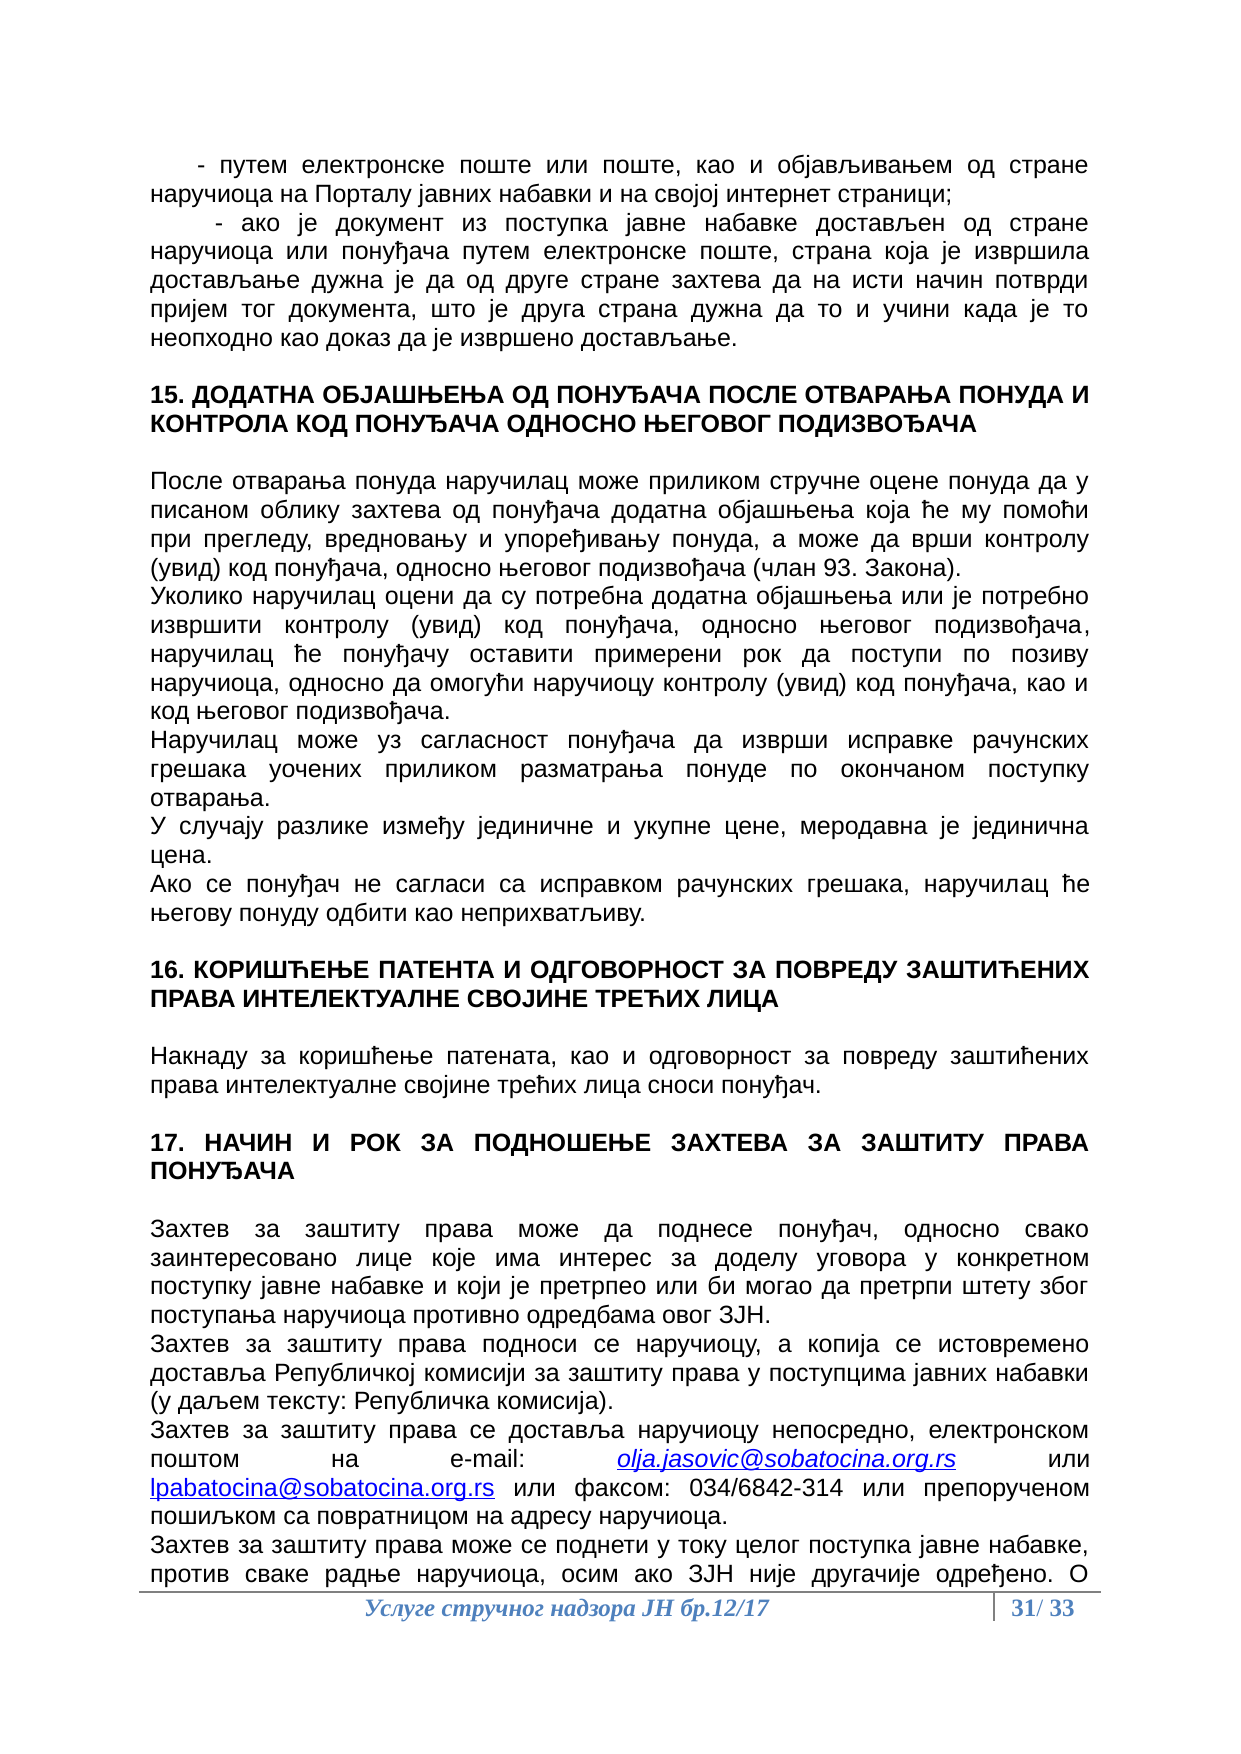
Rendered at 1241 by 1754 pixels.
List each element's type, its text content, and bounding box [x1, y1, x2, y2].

text Захтев за заштиту права се доставља наручиоцу непосредно, електронском поштом на e-mail: olja.jasovic@sobatocina.org.rs или lpabatocina@sobatocina.org.rs или факсом: 034/6842-314 или препорученом пошиљком са повратницом на адресу наручиоца. [150, 1415, 1090, 1530]
text Накнаду за коришћење патената, као и одговорност за повреду заштићених права интелектуалне својине трећих лица сноси понуђач. [150, 1041, 1090, 1099]
text Уколико наручилац оцени да су потребна додатна објашњења или је потребно извршити контролу (увид) код понуђача, односно његовог подизвођача, наручилац ће понуђачу оставити примерени рок да поступи по позиву наручиоца, односно да омогући наручиоцу контролу (увид) код понуђача, као и код његовог подизвођача. [150, 581, 1090, 725]
text У случају разлике између јединичне и укупне цене, меродавна је јединична цена. [150, 811, 1090, 869]
text - ако је документ из поступка јавне набавке достављен од стране наручиоца или понуђача путем електронске поште, страна која је извршила достављање дужна је да од друге стране захтева да на исти начин потврди пријем тог документа, што је друга страна дужна да то и учини када је то неопходно као доказ да је извршено достављање. [150, 207, 1090, 351]
text Наручилац може уз сагласност понуђача да изврши исправке рачунских грешака уочених приликом разматрања понуде по окончаном поступку отварања. [150, 725, 1090, 811]
text 17. НАЧИН И РОК ЗА ПОДНОШЕЊЕ ЗАХТЕВА ЗА ЗАШТИТУ ПРАВА ПОНУЂАЧА [150, 1127, 1090, 1185]
text - путем електронске поште или поште, као и објављивањем од стране наручиоца на Порталу јавних набавки и на својој интернет страници; [150, 150, 1090, 207]
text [150, 1530, 1090, 1588]
text Захтев за заштиту права може да поднесе понуђач, односно свако заинтересовано лице које има интерес за доделу уговора у конкретном поступку јавне набавке и који је претрпео или би могао да претрпи штету због поступања наручиоца противно одредбама овог ЗЈН. [150, 1214, 1090, 1329]
text 15. ДОДАТНА ОБЈАШЊЕЊА ОД ПОНУЂАЧА ПОСЛЕ ОТВАРАЊА ПОНУДА И КОНТРОЛА КОД ПОНУЂАЧА ОДНОСНО ЊЕГОВОГ ПОДИЗВОЂАЧА [150, 380, 1090, 437]
text Захтев за заштиту права подноси се наручиоцу, а копија се истовремено доставља Републичкој комисији за заштиту права у поступцима јавних набавки (у даљем тексту: Републичка комисија). [150, 1329, 1090, 1415]
text 16. КОРИШЋЕЊЕ ПАТЕНТА И ОДГОВОРНОСТ ЗА ПОВРЕДУ ЗАШТИЋЕНИХ ПРАВА ИНТЕЛЕКТУАЛНЕ СВОЈИНЕ ТРЕЋИХ ЛИЦА [150, 955, 1090, 1012]
text Ако се понуђач не сагласи са исправком рачунских грешака, наручилац ће његову понуду одбити као неприхватљиву. [150, 869, 1090, 926]
text После отварања понуда наручилац може приликом стручне оцене понуда да у писаном облику захтева од понуђача додатна објашњења која ће му помоћи при прегледу, вредновању и упоређивању понуда, а може да врши контролу (увид) код понуђача, односно његовог подизвођача (члан 93. Закона). [150, 466, 1090, 581]
